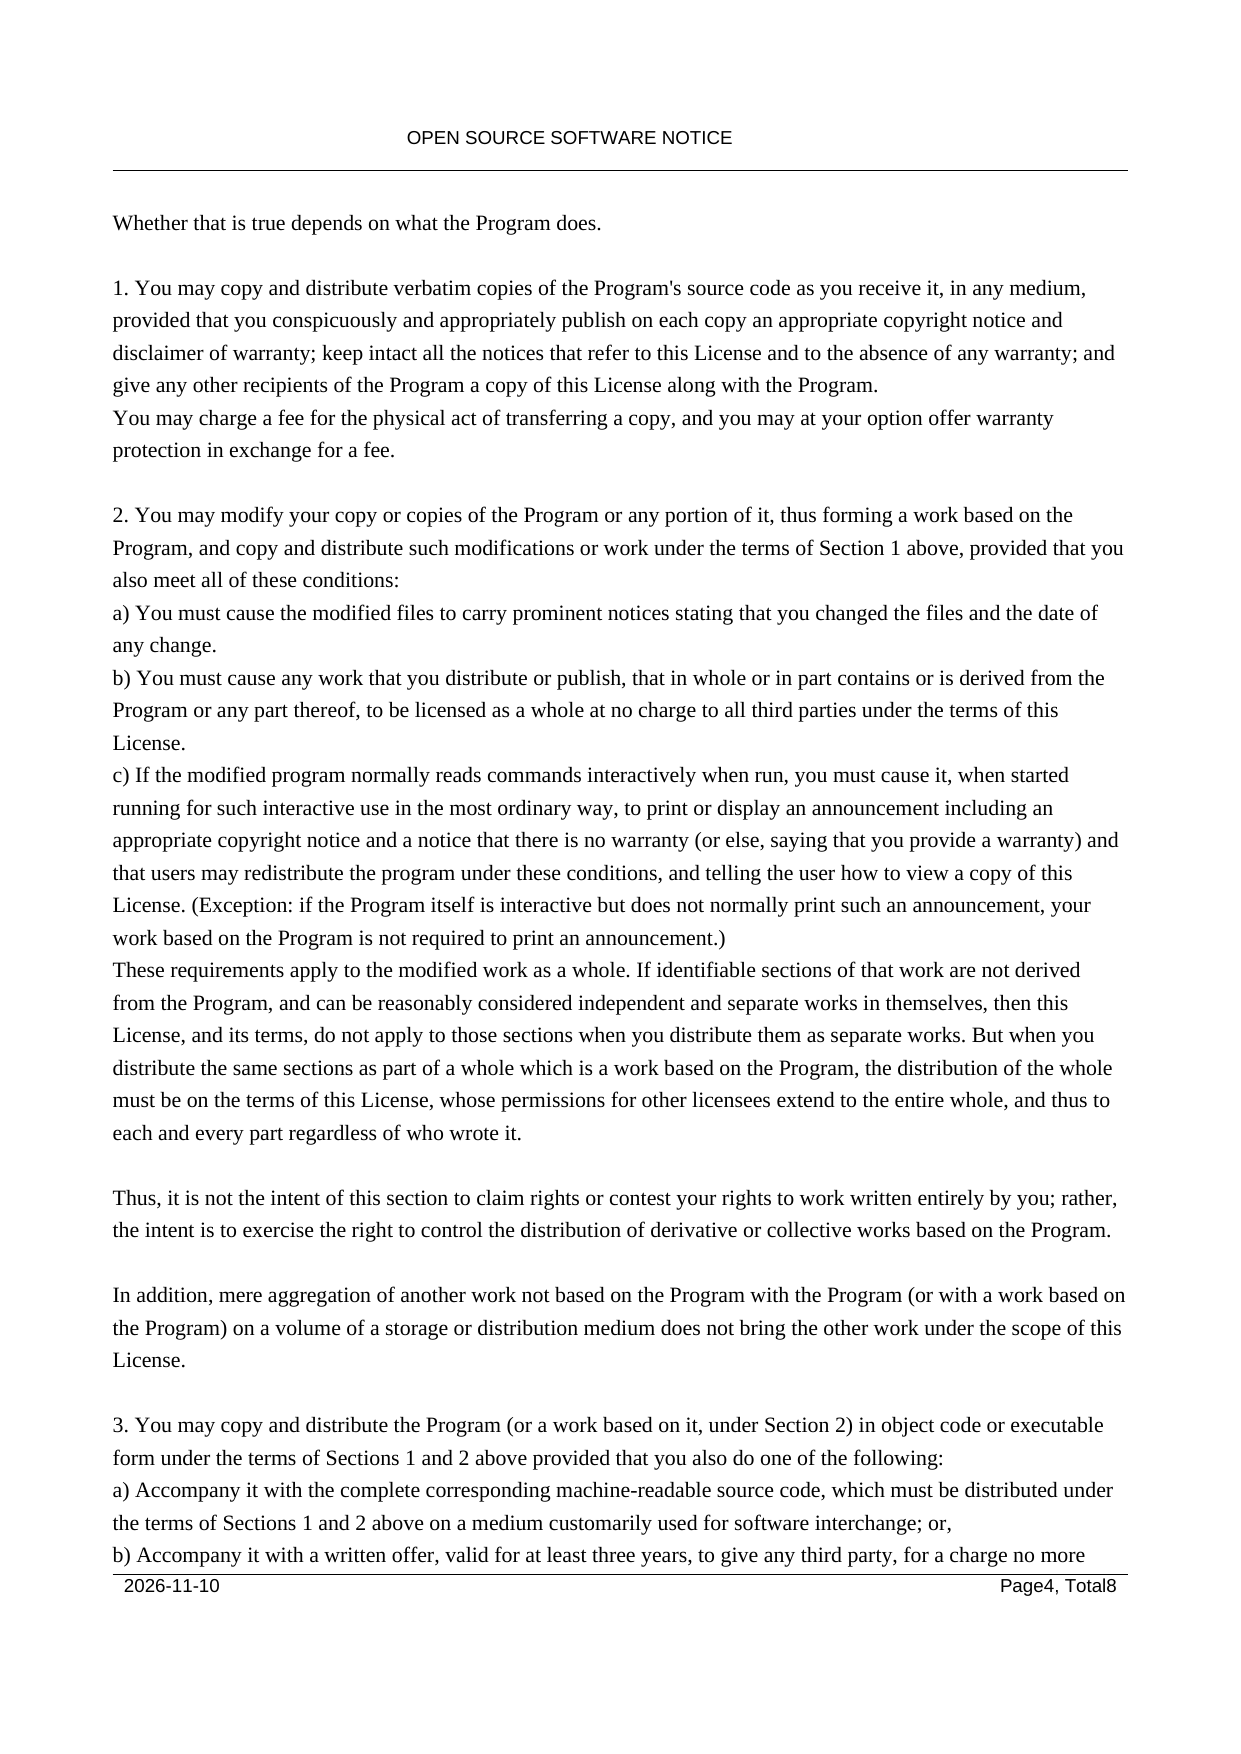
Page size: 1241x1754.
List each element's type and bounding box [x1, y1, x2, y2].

text [112, 206, 1128, 1571]
